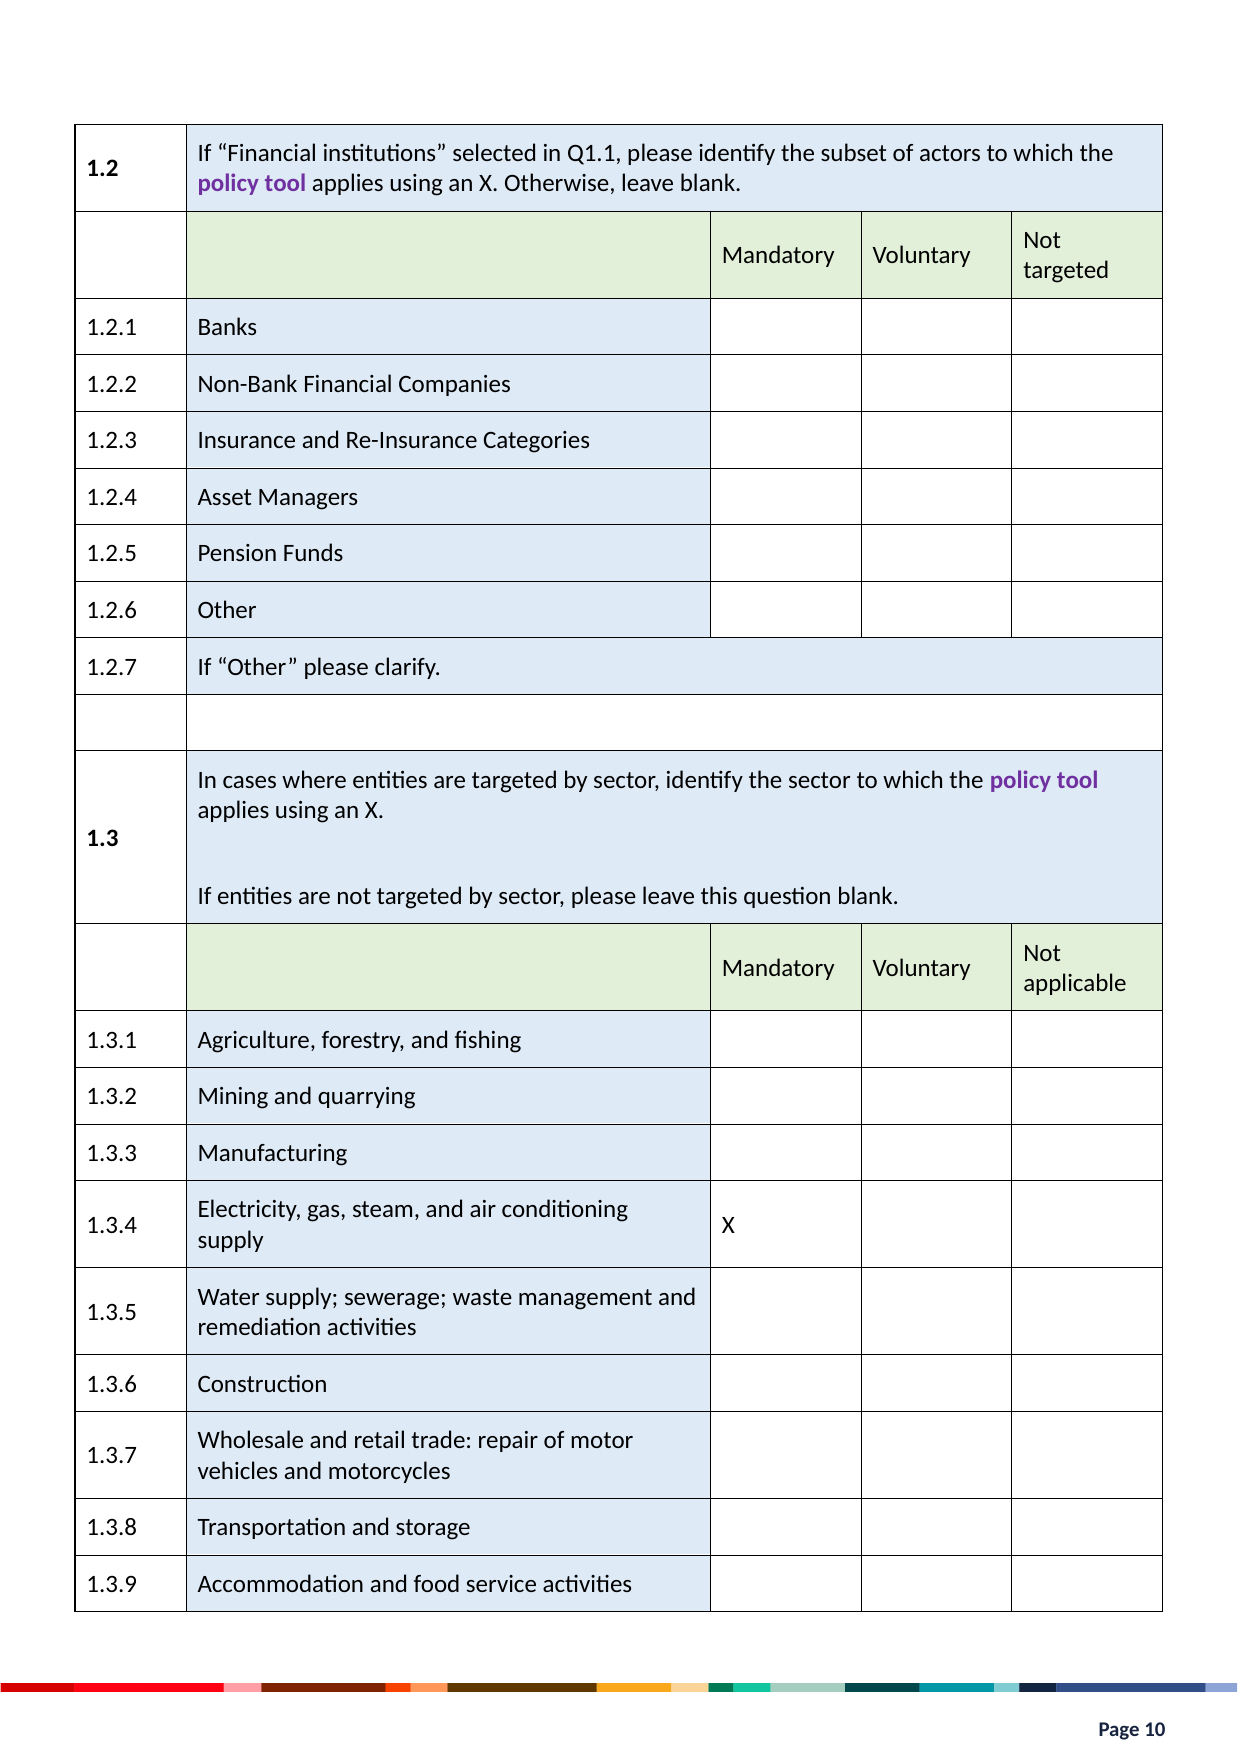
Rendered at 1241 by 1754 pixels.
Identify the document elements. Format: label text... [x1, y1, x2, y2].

table_cell In cases where entities are targeted by sector, identify the sector to which the policy tool applies using an X. If entities are not targeted by sector, please leave this question blank. [187, 751, 1162, 923]
table_cell Water supply; sewerage; waste management and remediation activities [187, 1268, 710, 1354]
table_cell [711, 1556, 861, 1611]
table_cell [862, 355, 1011, 411]
table_cell [187, 924, 710, 1010]
table_cell [1012, 582, 1162, 637]
table_cell [76, 924, 186, 1010]
table_cell [76, 212, 186, 298]
table_cell Manufacturing [187, 1125, 710, 1180]
table_cell Accommodation and food service activities [187, 1556, 710, 1611]
table_cell Construction [187, 1355, 710, 1411]
table_cell [862, 1499, 1011, 1554]
table_cell [711, 1011, 861, 1067]
table_cell 1.2.3 [76, 412, 186, 467]
table_cell [1012, 1499, 1162, 1554]
table_cell [862, 469, 1011, 524]
table_cell [1012, 1556, 1162, 1611]
table_cell Non-Bank Financial Companies [187, 355, 710, 411]
table_cell [187, 695, 1162, 750]
table_cell Not applicable [1012, 924, 1162, 1010]
table_cell Mandatory [711, 212, 861, 298]
table_cell [1012, 1412, 1162, 1498]
table_cell Electricity, gas, steam, and air conditioning supply [187, 1181, 710, 1267]
table_cell [711, 525, 861, 581]
table_cell [862, 1355, 1011, 1411]
table_cell [711, 299, 861, 354]
table_cell [711, 355, 861, 411]
table_cell [1012, 1355, 1162, 1411]
table_cell [862, 1125, 1011, 1180]
table_cell X [711, 1181, 861, 1267]
table_cell Voluntary [862, 212, 1011, 298]
table_cell [1012, 525, 1162, 581]
table_cell If “Financial institutions” selected in Q1.1, please identify the subset of actors to which the policy tool applies using an X. Otherwise, leave blank. [187, 125, 1162, 211]
table_cell [862, 582, 1011, 637]
table_cell 1.3.1 [76, 1011, 186, 1067]
table_cell 1.3.9 [76, 1556, 186, 1611]
table_cell [862, 1412, 1011, 1498]
table_cell Asset Managers [187, 469, 710, 524]
table_cell Other [187, 582, 710, 637]
picture [0, 1683, 1236, 1692]
table_cell Voluntary [862, 924, 1011, 1010]
table_cell Mining and quarrying [187, 1068, 710, 1123]
table_cell [1012, 299, 1162, 354]
table_cell 1.2.6 [76, 582, 186, 637]
table_cell 1.2 [76, 125, 186, 211]
table_cell [862, 1268, 1011, 1354]
table_cell [862, 1181, 1011, 1267]
table_cell 1.3.6 [76, 1355, 186, 1411]
table_cell [711, 582, 861, 637]
table_cell 1.3.7 [76, 1412, 186, 1498]
table_cell [862, 299, 1011, 354]
table_cell [862, 1068, 1011, 1123]
table_cell [711, 1068, 861, 1123]
table_cell [711, 412, 861, 467]
table_cell Insurance and Re-Insurance Categories [187, 412, 710, 467]
table_cell [711, 1125, 861, 1180]
table_cell 1.2.4 [76, 469, 186, 524]
table_cell Wholesale and retail trade: repair of motor vehicles and motorcycles [187, 1412, 710, 1498]
table_cell [1012, 469, 1162, 524]
table_cell Transportation and storage [187, 1499, 710, 1554]
table_cell [187, 212, 710, 298]
table_cell Not targeted [1012, 212, 1162, 298]
table_cell 1.3.2 [76, 1068, 186, 1123]
table_cell [1012, 1011, 1162, 1067]
table_cell [862, 412, 1011, 467]
table_cell [862, 1011, 1011, 1067]
table_cell Pension Funds [187, 525, 710, 581]
table_cell [711, 1499, 861, 1554]
table_cell Banks [187, 299, 710, 354]
table_cell [862, 1556, 1011, 1611]
table_cell [1012, 412, 1162, 467]
table_cell [1012, 1068, 1162, 1123]
table_cell [1012, 1268, 1162, 1354]
table_cell 1.2.7 [76, 638, 186, 694]
table_cell 1.3.8 [76, 1499, 186, 1554]
table_cell 1.3 [76, 751, 186, 923]
table_cell [1012, 355, 1162, 411]
table_cell [711, 1268, 861, 1354]
table_cell [862, 525, 1011, 581]
table_cell 1.3.3 [76, 1125, 186, 1180]
table_cell [1012, 1125, 1162, 1180]
table_cell [76, 695, 186, 750]
table_cell 1.3.4 [76, 1181, 186, 1267]
table_cell 1.2.1 [76, 299, 186, 354]
table_cell Agriculture, forestry, and fishing [187, 1011, 710, 1067]
table_cell If “Other” please clarify. [187, 638, 1162, 694]
table_cell 1.3.5 [76, 1268, 186, 1354]
table_cell 1.2.2 [76, 355, 186, 411]
table_cell [1012, 1181, 1162, 1267]
table_cell 1.2.5 [76, 525, 186, 581]
table_cell [711, 1412, 861, 1498]
table_cell [711, 1355, 861, 1411]
table_cell Mandatory [711, 924, 861, 1010]
table_cell [711, 469, 861, 524]
